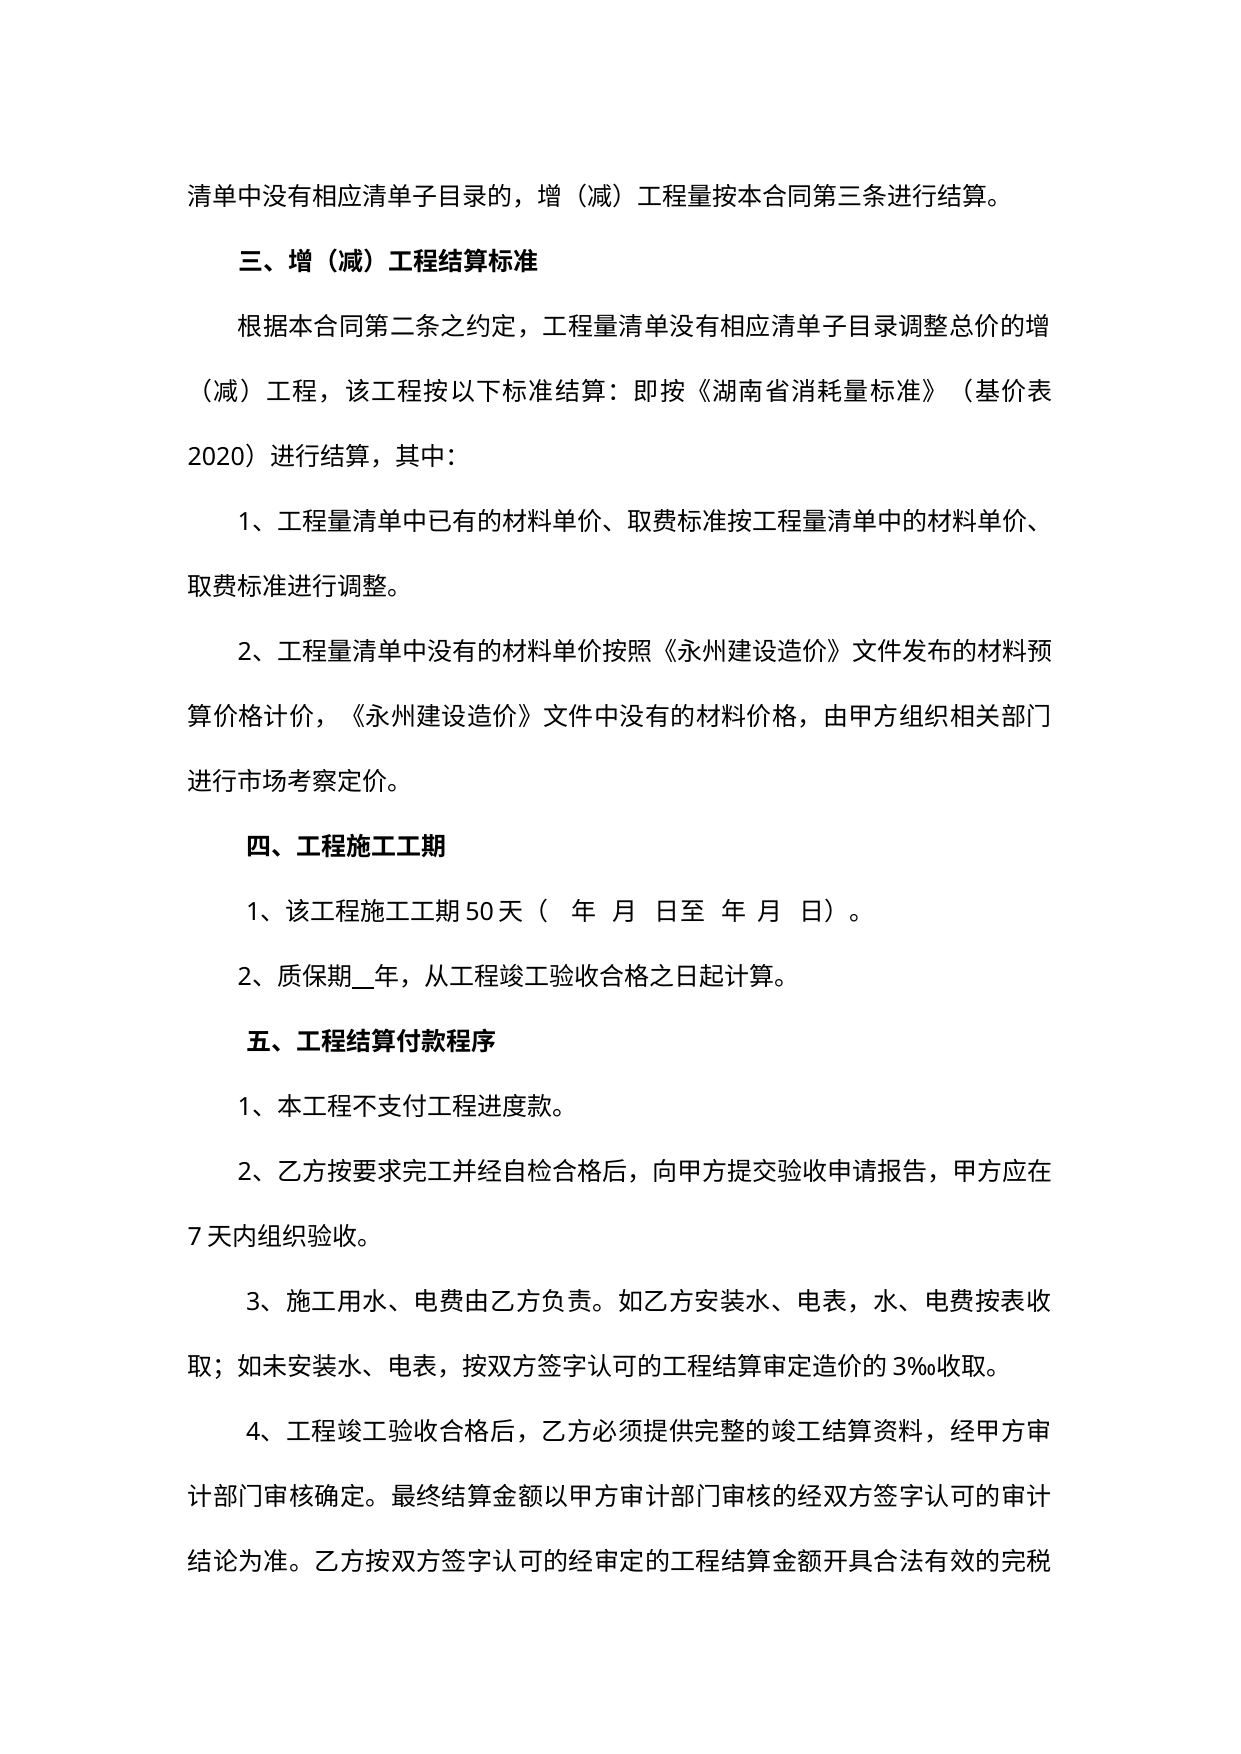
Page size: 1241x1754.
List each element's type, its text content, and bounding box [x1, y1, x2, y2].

text 1、工程量清单中已有的材料单价、取费标准按工程量清单中的材料单价、取费标准进行调整。 [187, 487, 1053, 617]
text 1、本工程不支付工程进度款。 [187, 1072, 1053, 1137]
text 三、增（减）工程结算标准 [188, 227, 1053, 292]
text 四、工程施工工期 [187, 812, 1053, 877]
text 1、该工程施工工期50天（ 年 月 日至 年 月 日）。 [187, 877, 1053, 942]
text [188, 162, 1053, 227]
text 2、质保期 年，从工程竣工验收合格之日起计算。 [187, 942, 1053, 1007]
text 五、工程结算付款程序 [187, 1007, 1053, 1072]
text 2、工程量清单中没有的材料单价按照《永州建设造价》文件发布的材料预算价格计价，《永州建设造价》文件中没有的材料价格，由甲方组织相关部门进行市场考察定价。 [187, 617, 1053, 812]
text 根据本合同第二条之约定，工程量清单没有相应清单子目录调整总价的增（减）工程，该工程按以下标准结算：即按《湖南省消耗量标准》（基价表2020）进行结算，其中： [187, 292, 1053, 487]
text 3、施工用水、电费由乙方负责。如乙方安装水、电表，水、电费按表收取；如未安装水、电表，按双方签字认可的工程结算审定造价的3‰收取。 [187, 1267, 1053, 1397]
text 2、乙方按要求完工并经自检合格后，向甲方提交验收申请报告，甲方应在7天内组织验收。 [187, 1137, 1053, 1267]
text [187, 1397, 1053, 1592]
